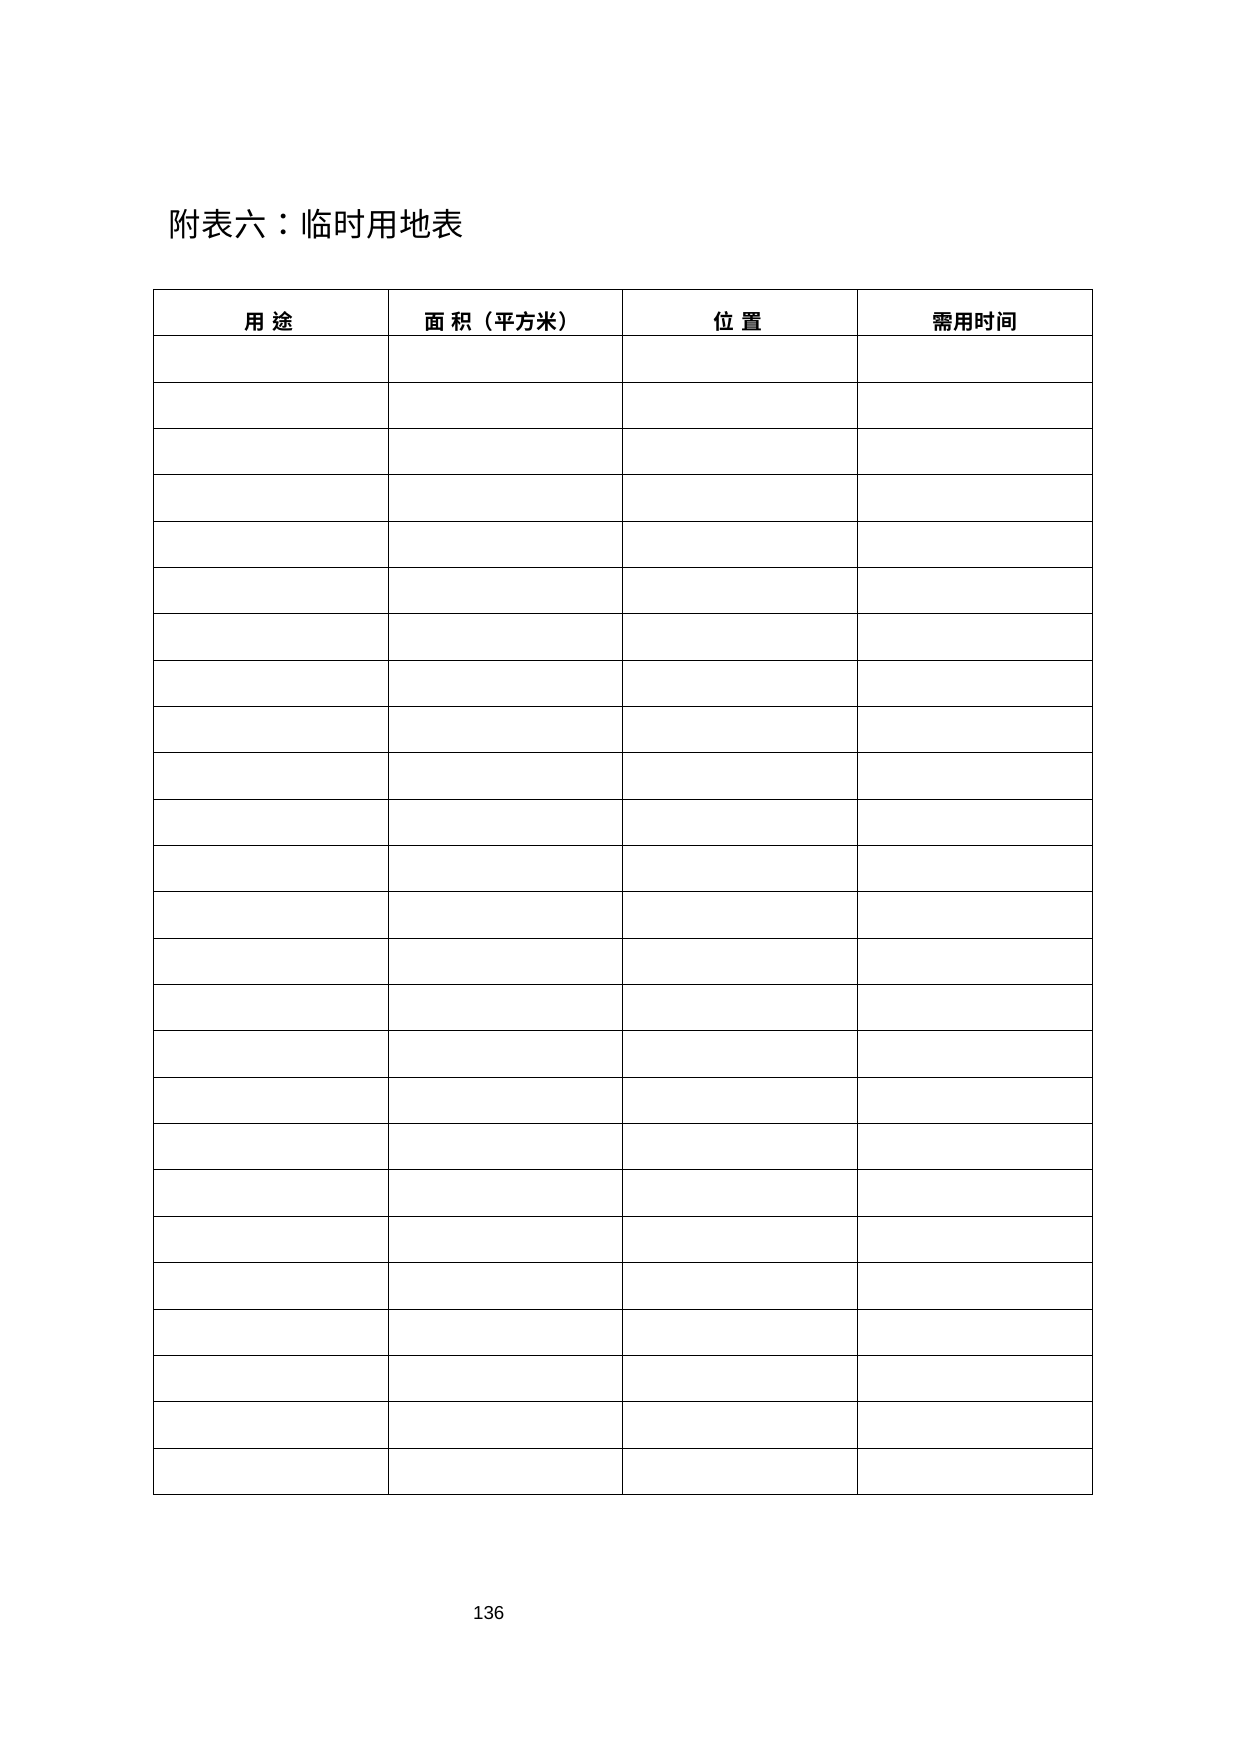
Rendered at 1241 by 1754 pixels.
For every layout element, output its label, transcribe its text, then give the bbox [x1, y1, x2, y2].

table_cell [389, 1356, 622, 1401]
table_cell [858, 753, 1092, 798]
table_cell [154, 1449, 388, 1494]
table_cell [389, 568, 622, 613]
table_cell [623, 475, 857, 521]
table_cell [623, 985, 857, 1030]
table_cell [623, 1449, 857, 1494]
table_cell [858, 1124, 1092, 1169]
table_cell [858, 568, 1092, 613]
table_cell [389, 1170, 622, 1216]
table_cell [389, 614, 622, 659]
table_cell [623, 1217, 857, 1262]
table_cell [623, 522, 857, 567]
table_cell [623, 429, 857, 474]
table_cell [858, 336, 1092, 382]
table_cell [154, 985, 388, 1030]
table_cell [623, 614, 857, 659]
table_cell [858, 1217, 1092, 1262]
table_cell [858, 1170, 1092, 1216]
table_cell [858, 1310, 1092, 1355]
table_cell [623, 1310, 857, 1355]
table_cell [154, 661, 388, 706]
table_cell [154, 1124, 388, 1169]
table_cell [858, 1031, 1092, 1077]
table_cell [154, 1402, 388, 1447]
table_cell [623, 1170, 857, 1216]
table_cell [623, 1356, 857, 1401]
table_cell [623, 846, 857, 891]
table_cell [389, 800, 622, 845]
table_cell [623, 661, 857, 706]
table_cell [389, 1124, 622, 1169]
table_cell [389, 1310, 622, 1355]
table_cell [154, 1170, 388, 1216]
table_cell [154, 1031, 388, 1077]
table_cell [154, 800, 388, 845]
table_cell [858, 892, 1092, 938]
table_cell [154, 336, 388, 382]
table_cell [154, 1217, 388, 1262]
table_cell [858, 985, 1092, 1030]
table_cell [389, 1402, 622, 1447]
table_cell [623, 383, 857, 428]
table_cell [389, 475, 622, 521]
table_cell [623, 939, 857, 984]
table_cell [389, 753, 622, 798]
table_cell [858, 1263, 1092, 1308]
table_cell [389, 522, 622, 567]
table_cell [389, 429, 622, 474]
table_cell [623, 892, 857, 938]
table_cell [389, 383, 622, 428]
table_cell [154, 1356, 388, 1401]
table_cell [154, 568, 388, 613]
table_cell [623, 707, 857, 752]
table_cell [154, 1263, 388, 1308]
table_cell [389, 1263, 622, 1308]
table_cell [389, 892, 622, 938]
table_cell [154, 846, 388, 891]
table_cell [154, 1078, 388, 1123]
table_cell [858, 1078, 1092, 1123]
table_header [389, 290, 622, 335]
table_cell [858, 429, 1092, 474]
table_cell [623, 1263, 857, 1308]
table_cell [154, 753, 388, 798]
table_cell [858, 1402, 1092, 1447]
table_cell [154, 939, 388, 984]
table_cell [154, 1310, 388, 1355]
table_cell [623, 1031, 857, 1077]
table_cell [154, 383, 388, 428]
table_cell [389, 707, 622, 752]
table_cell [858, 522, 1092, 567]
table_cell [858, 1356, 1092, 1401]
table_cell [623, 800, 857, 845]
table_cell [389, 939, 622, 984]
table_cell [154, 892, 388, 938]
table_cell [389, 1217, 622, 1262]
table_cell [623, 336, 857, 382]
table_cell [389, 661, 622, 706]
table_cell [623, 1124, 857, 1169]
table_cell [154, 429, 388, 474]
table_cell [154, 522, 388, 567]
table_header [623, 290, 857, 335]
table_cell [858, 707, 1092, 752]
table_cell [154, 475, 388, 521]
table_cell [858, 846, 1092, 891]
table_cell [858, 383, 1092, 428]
text 附表六：临时用地表 [168, 203, 1092, 245]
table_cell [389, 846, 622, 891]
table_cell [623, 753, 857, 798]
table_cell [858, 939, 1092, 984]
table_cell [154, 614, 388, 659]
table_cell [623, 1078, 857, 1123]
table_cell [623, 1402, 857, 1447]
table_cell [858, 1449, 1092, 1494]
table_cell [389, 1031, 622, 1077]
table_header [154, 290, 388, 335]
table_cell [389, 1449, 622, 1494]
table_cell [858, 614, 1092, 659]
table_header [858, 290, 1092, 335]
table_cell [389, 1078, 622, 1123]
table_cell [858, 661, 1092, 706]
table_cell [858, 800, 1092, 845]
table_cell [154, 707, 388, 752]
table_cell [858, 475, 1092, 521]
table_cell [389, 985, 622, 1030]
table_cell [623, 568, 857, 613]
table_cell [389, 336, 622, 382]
